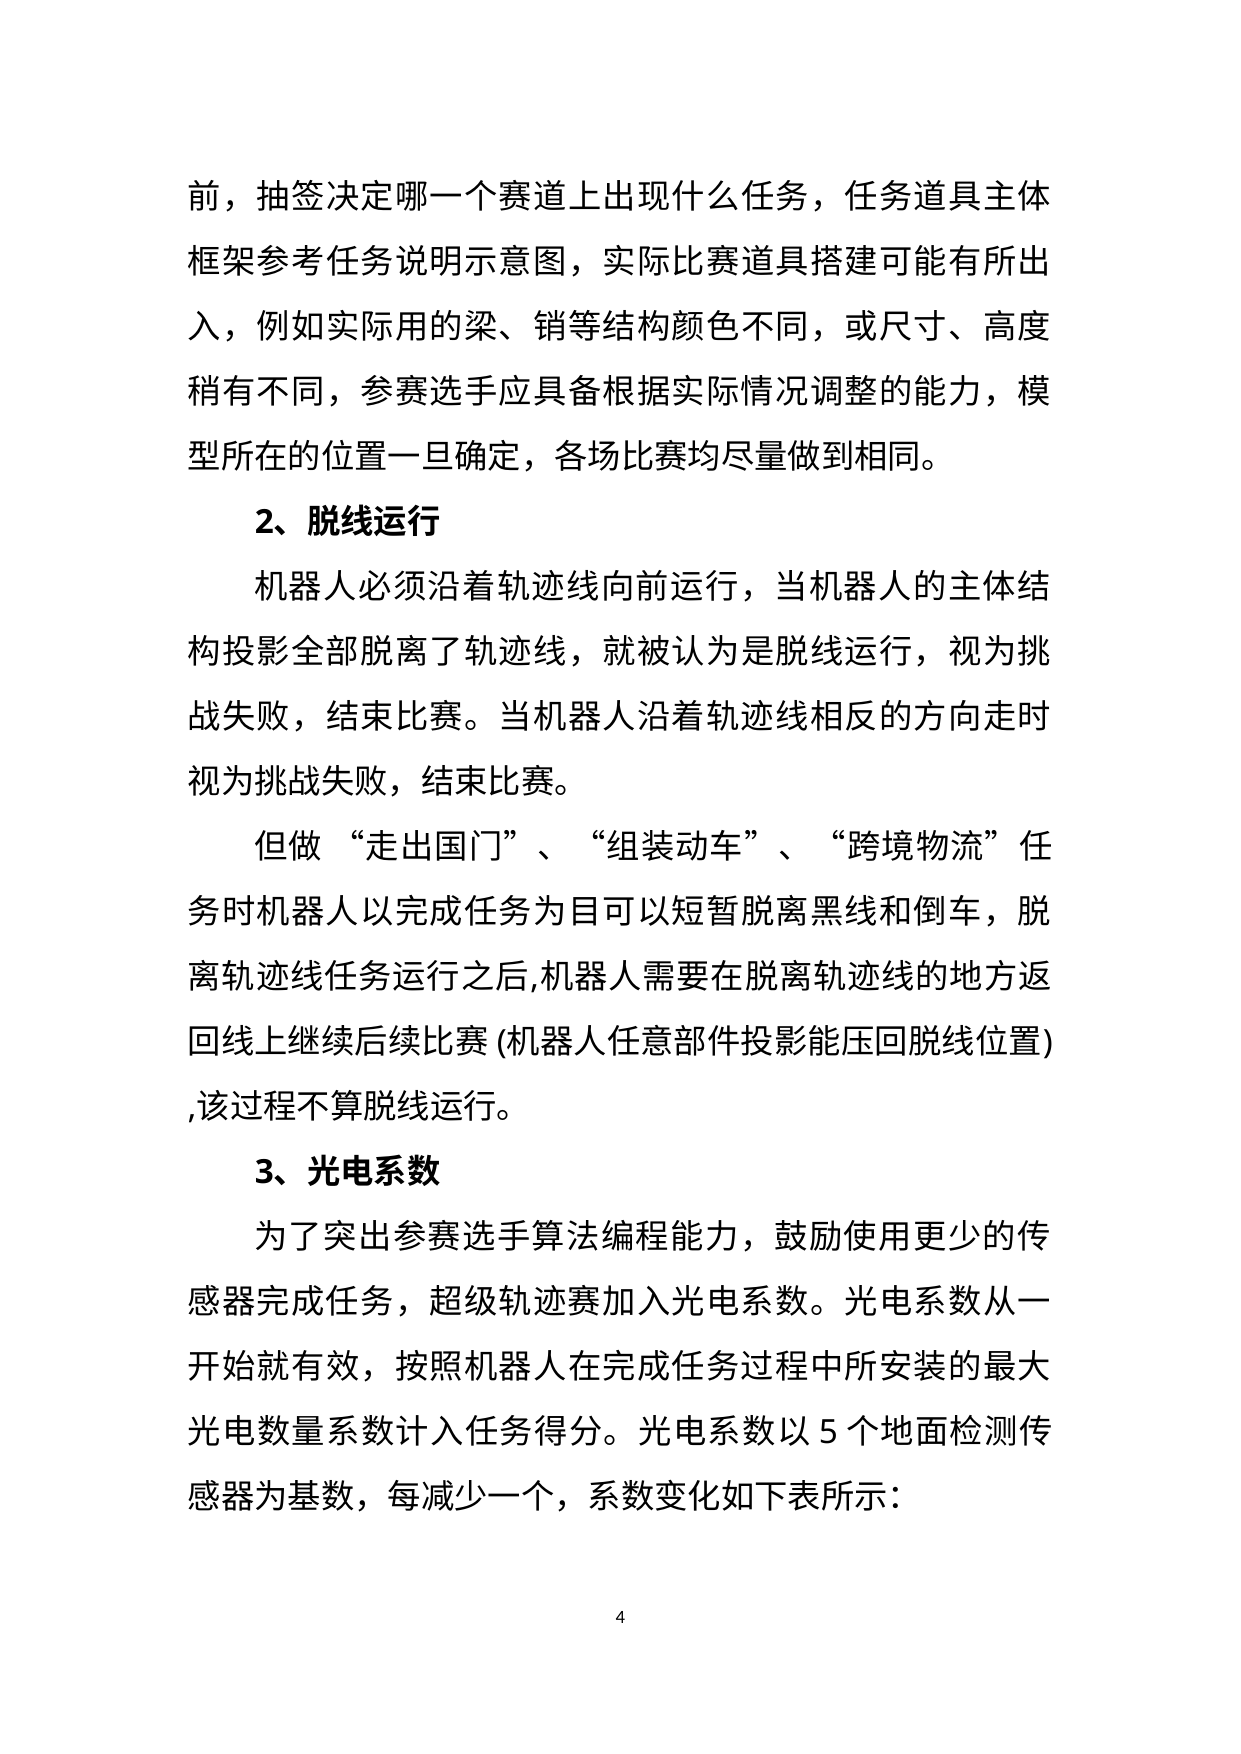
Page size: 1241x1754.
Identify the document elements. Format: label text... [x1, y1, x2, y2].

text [187, 162, 1053, 487]
text 2、脱线运行 [187, 487, 1053, 552]
text 3、光电系数 [187, 1137, 1053, 1202]
text 机器人必须沿着轨迹线向前运行，当机器人的主体结构投影全部脱离了轨迹线，就被认为是脱线运行，视为挑战失败，结束比赛。当机器人沿着轨迹线相反的方向走时，视为挑战失败，结束比赛。 [187, 552, 1053, 812]
text 为了突出参赛选手算法编程能力，鼓励使用更少的传感器完成任务，超级轨迹赛加入光电系数。光电系数从一开始就有效，按照机器人在完成任务过程中所安装的最大光电数量系数计入任务得分。光电系数以5个地面检测传感器为基数，每减少一个，系数变化如下表所示： [187, 1202, 1053, 1527]
text 但做 “走出国门”、“组装动车”、“跨境物流”任务时机器人以完成任务为目可以短暂脱离黑线和倒车，脱离轨迹线任务运行之后,机器人需要在脱离轨迹线的地方返回线上继续后续比赛 (机器人任意部件投影能压回脱线位置) ,该过程不算脱线运行。 [187, 812, 1053, 1137]
